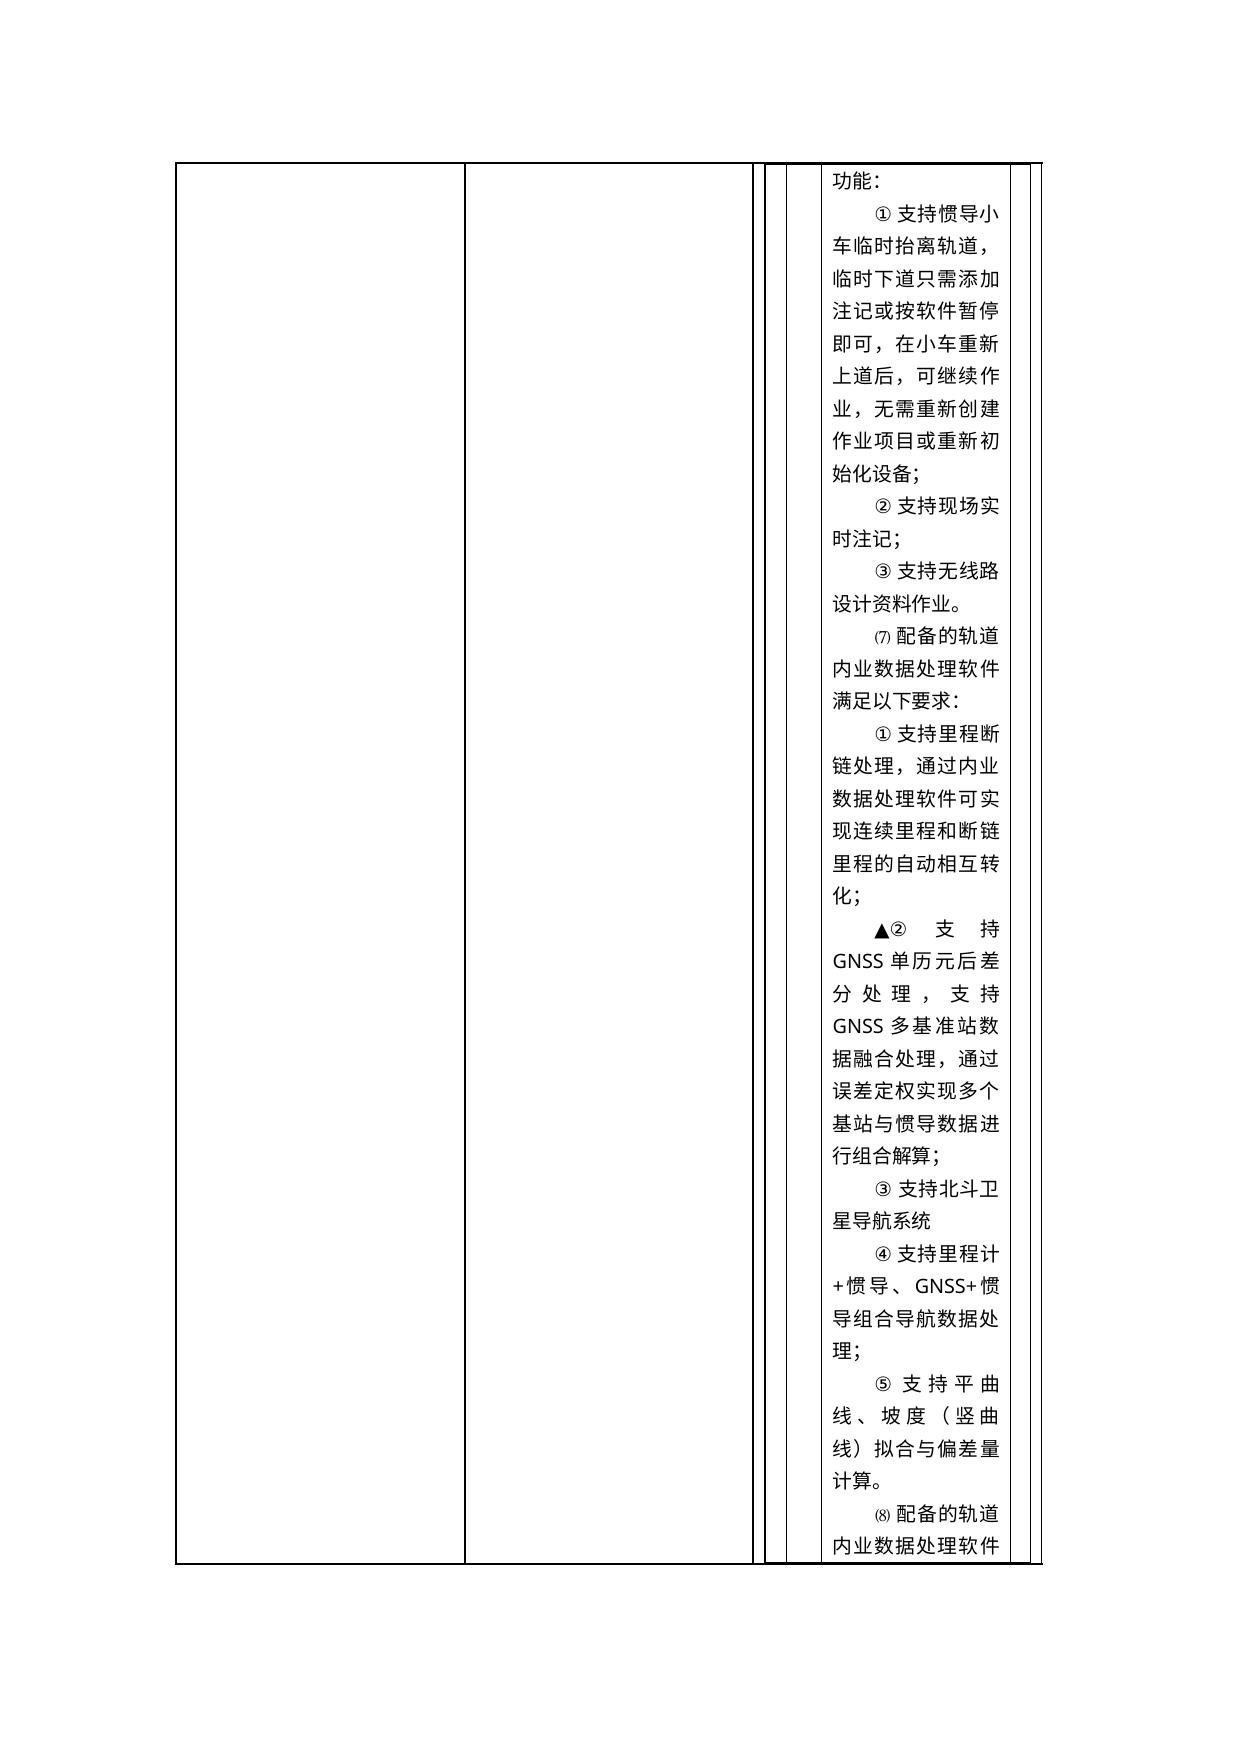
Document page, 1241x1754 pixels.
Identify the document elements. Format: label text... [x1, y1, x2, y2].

table_cell [754, 164, 764, 1563]
table_cell [822, 165, 1010, 1562]
table_cell [787, 165, 821, 1562]
table_cell [1031, 164, 1041, 1563]
table_cell [1011, 165, 1030, 1562]
table_cell [466, 164, 752, 1563]
table_cell [766, 165, 786, 1562]
table_cell 1 [177, 164, 464, 1563]
